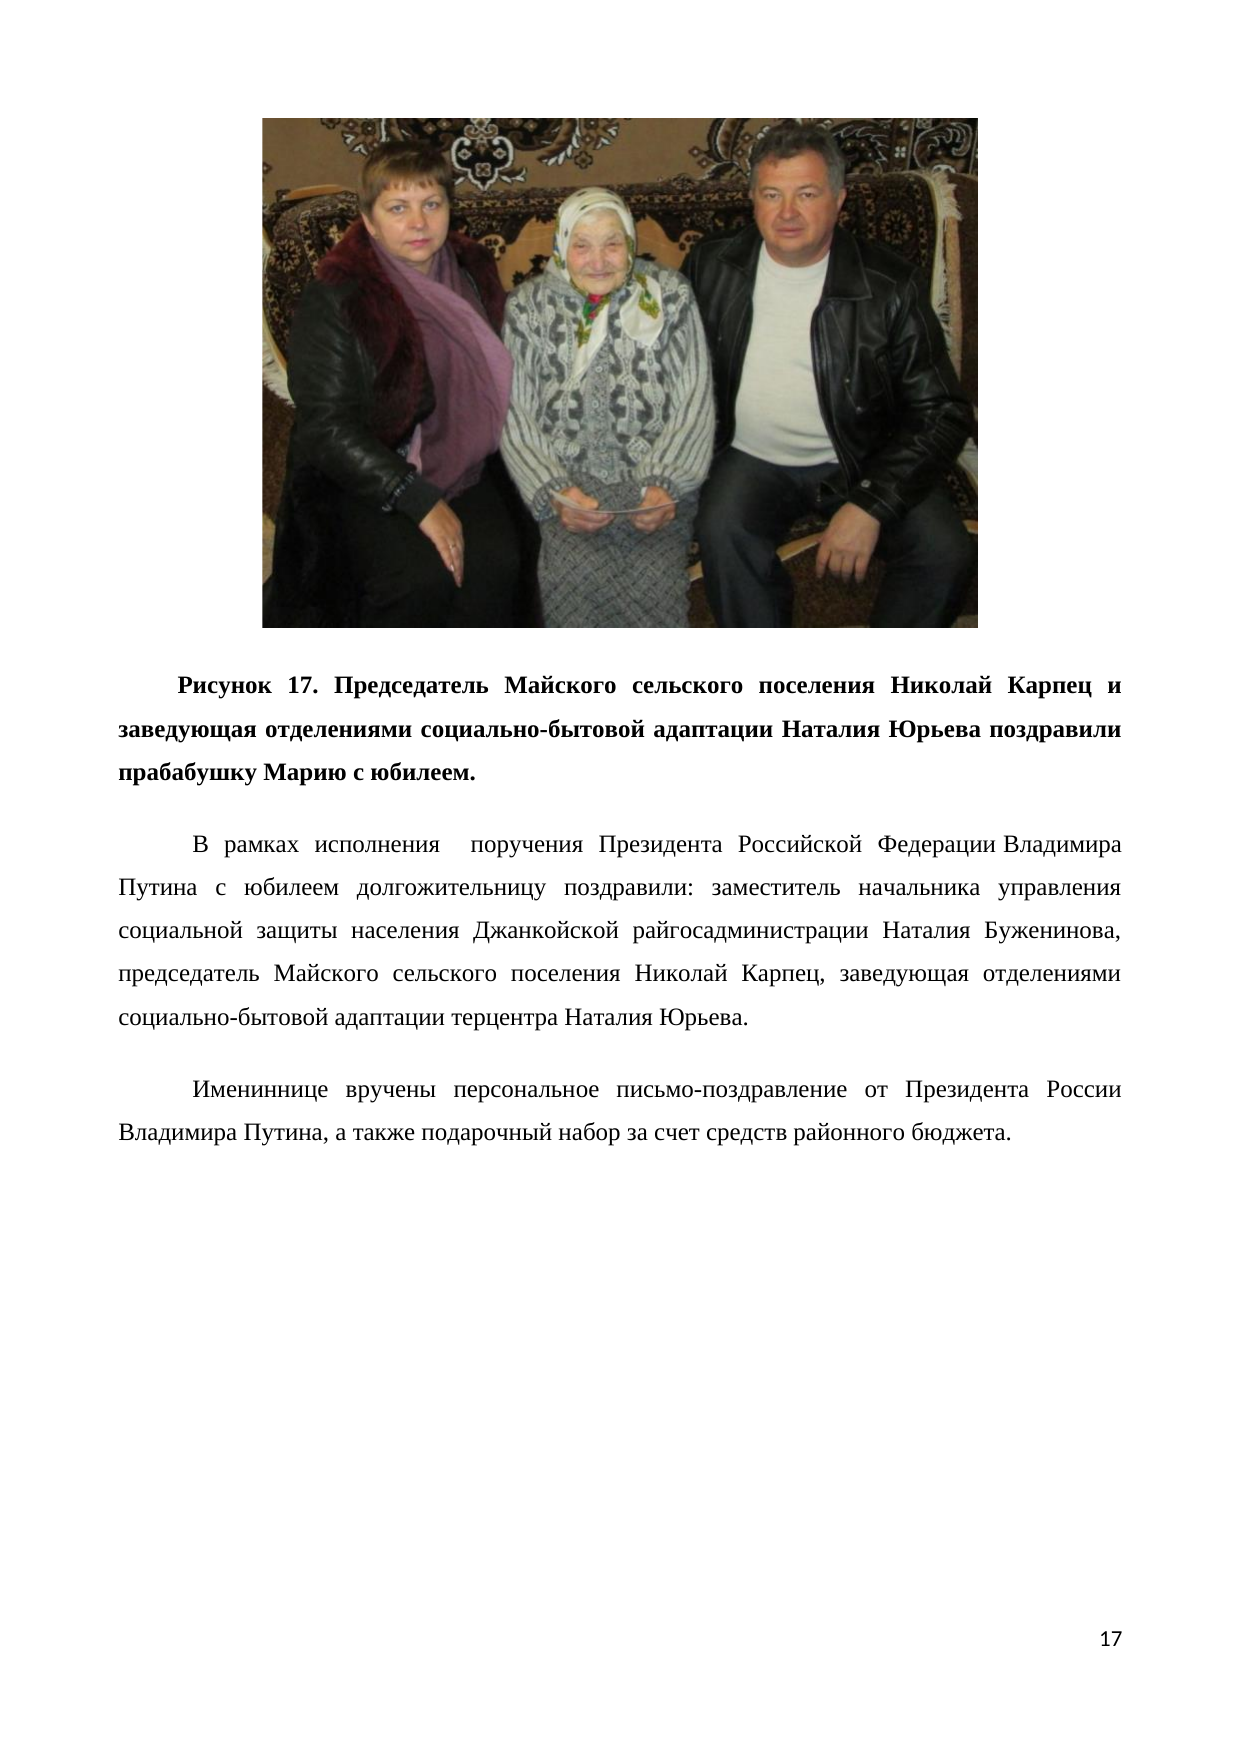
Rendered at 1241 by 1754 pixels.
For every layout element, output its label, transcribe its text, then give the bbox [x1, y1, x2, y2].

text Рисунок 17. Председатель Майского сельского поселения Николай Карпец и заведующая отделениями социально-бытовой адаптации Наталия Юрьева поздравили прабабушку Марию с юбилеем. [118, 671, 1122, 786]
text Имениннице вручены персональное письмо-поздравление от Президента России Владимира Путина, а также подарочный набор за счет средств районного бюджета. [118, 1074, 1122, 1146]
text В рамках исполнения поручения Президента Российской Федерации Владимира Путина с юбилеем долгожительницу поздравили: заместитель начальника управления социальной защиты населения Джанкойской райгосадминистрации Наталия Буженинова, председатель Майского сельского поселения Николай Карпец, заведующая отделениями социально-бытовой адаптации терцентра Наталия Юрьева. [118, 829, 1122, 1030]
picture [262, 118, 978, 628]
